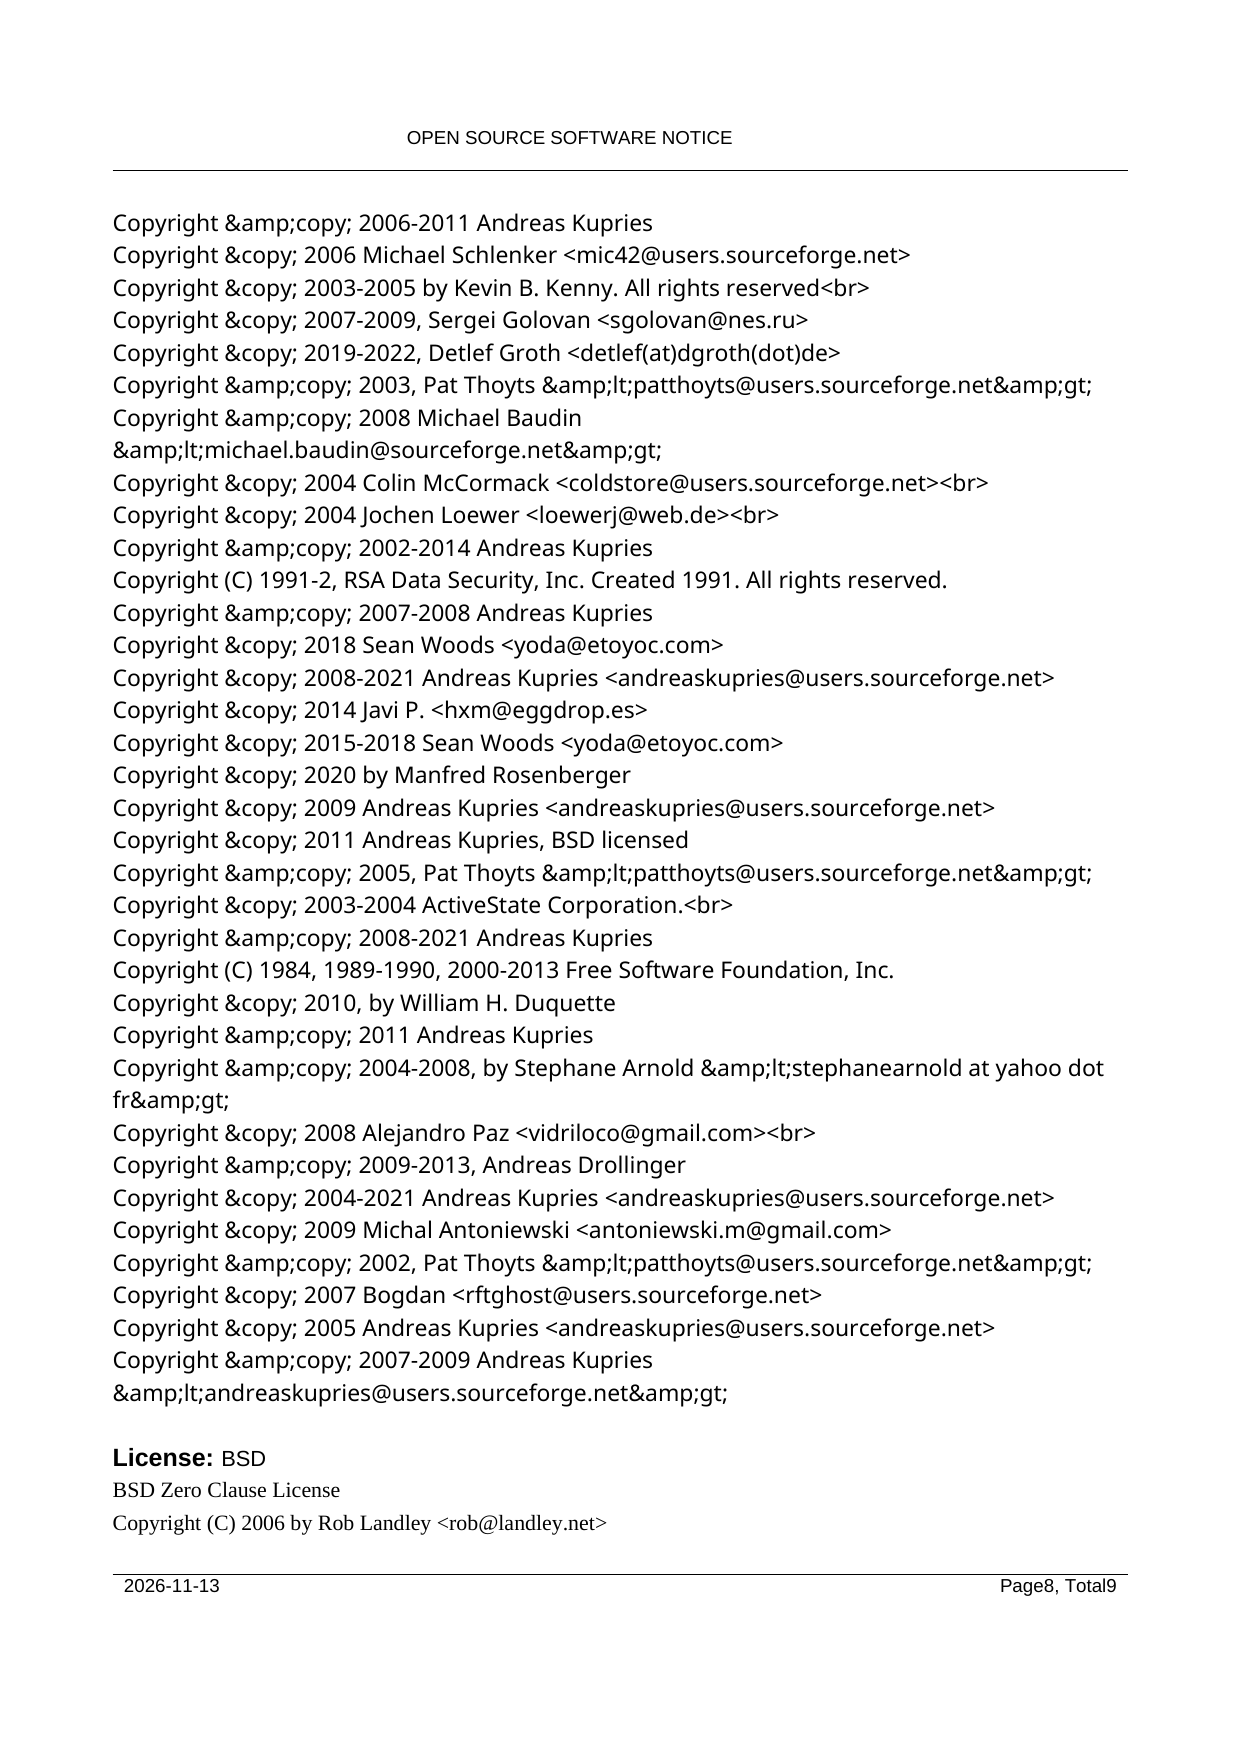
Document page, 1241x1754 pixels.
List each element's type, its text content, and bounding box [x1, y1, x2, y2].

text License: BSD [112, 1441, 1128, 1474]
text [112, 206, 1128, 1441]
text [112, 1474, 1128, 1539]
